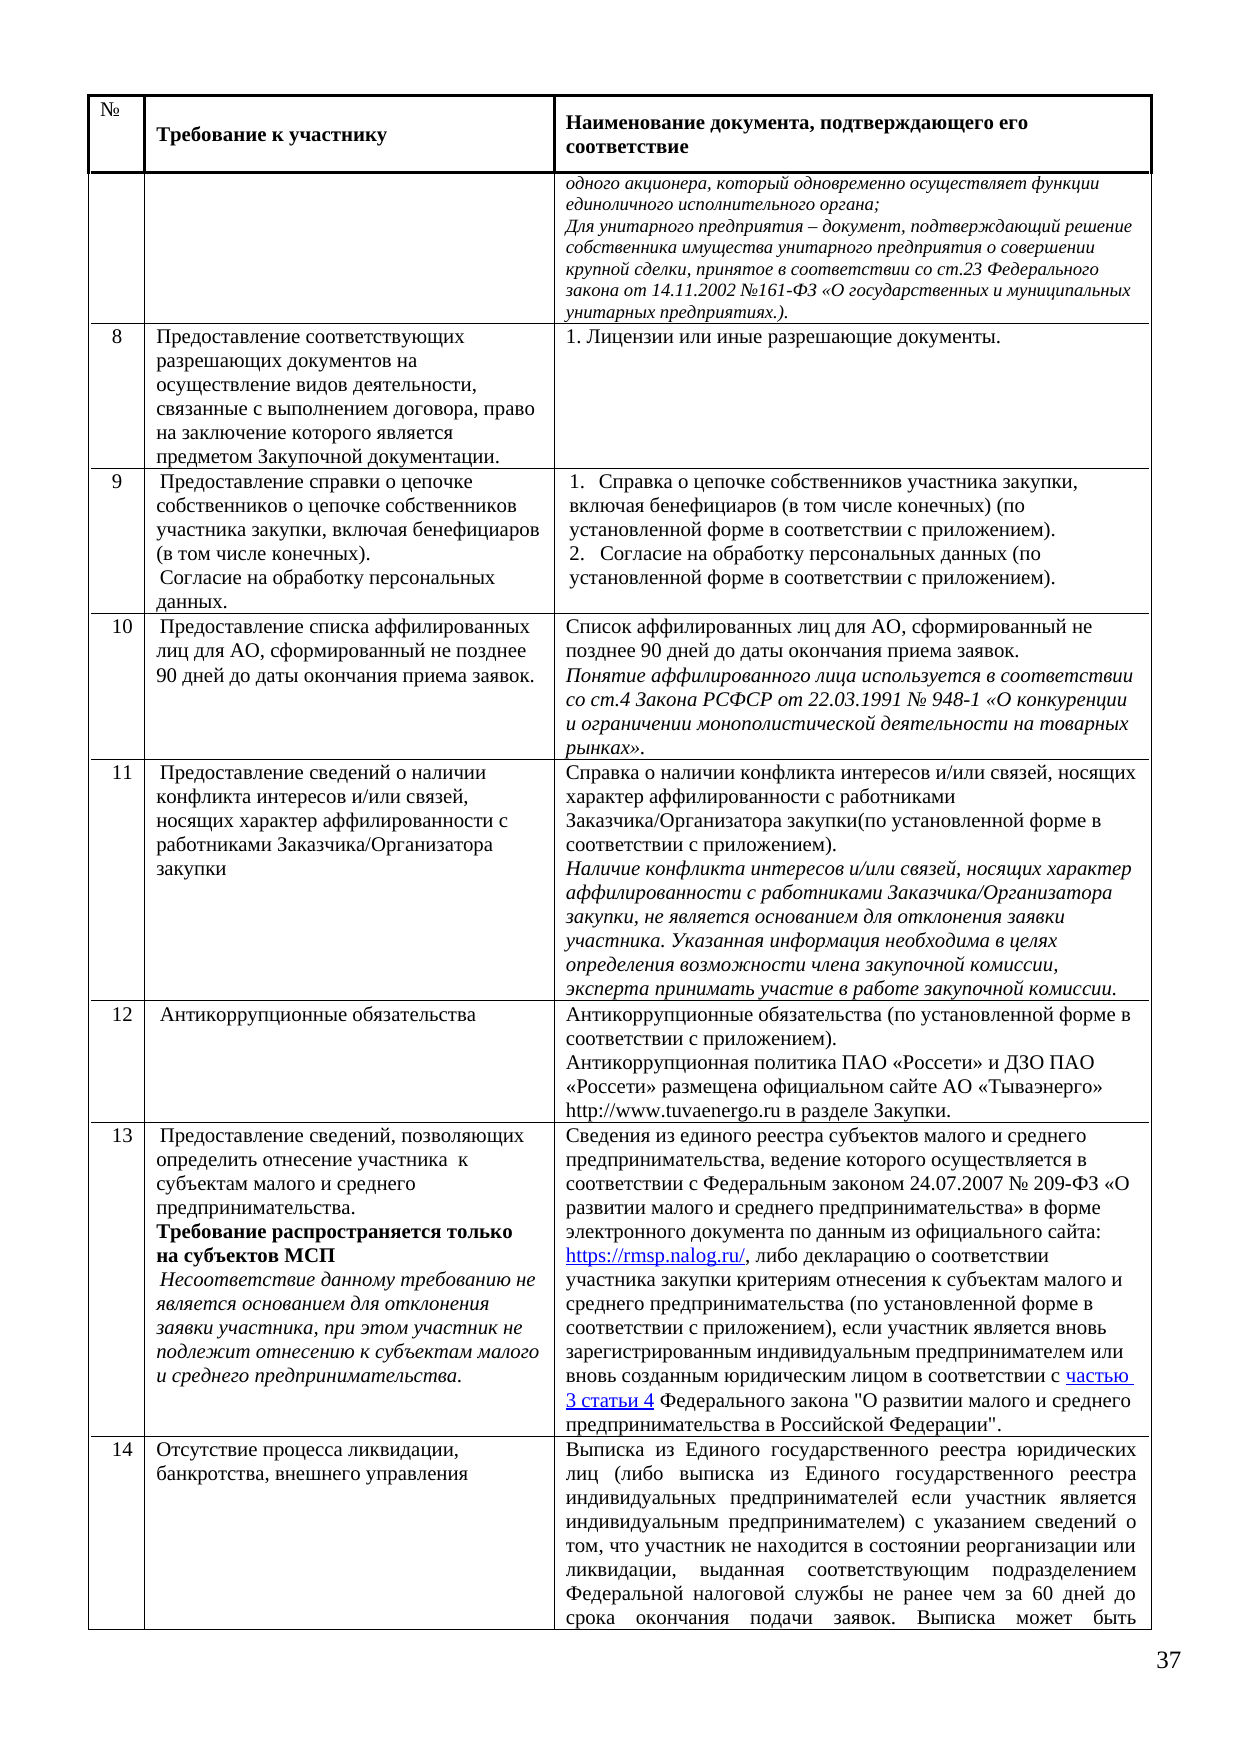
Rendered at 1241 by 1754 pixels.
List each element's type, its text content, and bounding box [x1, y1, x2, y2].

table_cell Справка о наличии конфликта интересов и/или связей, носящих характер аффилированности с работниками Заказчика/Организатора закупки(по установленной форме в соответствии с приложением). Наличие конфликта интересов и/или связей, носящих характер аффилированности с работниками Заказчика/Организатора закупки, не является основанием для отклонения заявки участника. Указанная информация необходима в целях определения возможности члена закупочной комиссии, эксперта принимать участие в работе закупочной комиссии. [555, 759, 1151, 1000]
table_cell [89, 613, 144, 759]
table_cell Предоставление сведений о наличии конфликта интересов и/или связей, носящих характер аффилированности с работниками Заказчика/Организатора закупки [145, 760, 554, 1000]
table_cell Сведения из единого реестра субъектов малого и среднего предпринимательства, ведение которого осуществляется в соответствии с Федеральным законом 24.07.2007 № 209-ФЗ «О развитии малого и среднего предпринимательства» в форме электронного документа по данным из официального сайта: https://rmsp.nalog.ru/, либо декларацию о соответствии участника закупки критериям отнесения к субъектам малого и среднего предпринимательства (по установленной форме в соответствии с приложением), если участник является вновь зарегистрированным индивидуальным предпринимателем или вновь созданным юридическим лицом в соответствии с частью 3 статьи 4 Федерального закона "О развитии малого и среднего предпринимательства в Российской Федерации". [555, 1122, 1151, 1436]
table_cell [89, 1000, 144, 1122]
table_header № [90, 97, 143, 171]
table_header Требование к участнику [146, 97, 553, 171]
table_cell [89, 1436, 144, 1629]
table_cell Предоставление списка аффилированных лиц для АО, сформированный не позднее 90 дней до даты окончания приема заявок. [145, 614, 554, 759]
table_cell 1. Лицензии или иные разрешающие документы. [555, 323, 1151, 468]
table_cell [145, 1437, 554, 1629]
table_cell Предоставление соответствующих разрешающих документов на осуществление видов деятельности, связанные с выполнением договора, право на заключение которого является предметом Закупочной документации. [145, 324, 554, 468]
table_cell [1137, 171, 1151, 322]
table_cell Список аффилированных лиц для АО, сформированный не позднее 90 дней до даты окончания приема заявок. Понятие аффилированного лица используется в соответствии со ст.4 Закона РСФСР от 22.03.1991 № 948-1 «О конкуренции и ограничении монополистической деятельности на товарных рынках». [555, 613, 1151, 759]
table_cell [89, 468, 144, 613]
table_cell Предоставление сведений, позволяющих определить отнесение участника к субъектам малого и среднего предпринимательства. Требование распространяется только на субъектов МСП Несоответствие данному требованию не является основанием для отклонения заявки участника, при этом участник не подлежит отнесению к субъектам малого и среднего предпринимательства. [145, 1123, 554, 1436]
table_cell Антикоррупционные обязательства [145, 1001, 554, 1122]
table_cell Антикоррупционные обязательства (по установленной форме в соответствии с приложением). Антикоррупционная политика ПАО «Россети» и ДЗО ПАО «Россети» размещена официальном сайте АО «Тываэнерго» http://www.tuvaenergo.ru в разделе Закупки. [555, 1000, 1151, 1122]
table_header Наименование документа, подтверждающего его соответствие [556, 97, 1150, 171]
table_cell [89, 759, 144, 1000]
table_cell Предоставление справки о цепочке собственников о цепочке собственников участника закупки, включая бенефициаров (в том числе конечных). Согласие на обработку персональных данных. [145, 469, 554, 613]
table_cell [89, 323, 144, 468]
table_cell Справка о цепочке собственников участника закупки, включая бенефициаров (в том числе конечных) (по установленной форме в соответствии с приложением). Согласие на обработку персональных данных (по установленной форме в соответствии с приложением). [555, 468, 1151, 613]
table_cell [89, 1122, 144, 1436]
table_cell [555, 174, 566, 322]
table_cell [555, 1436, 1151, 1629]
